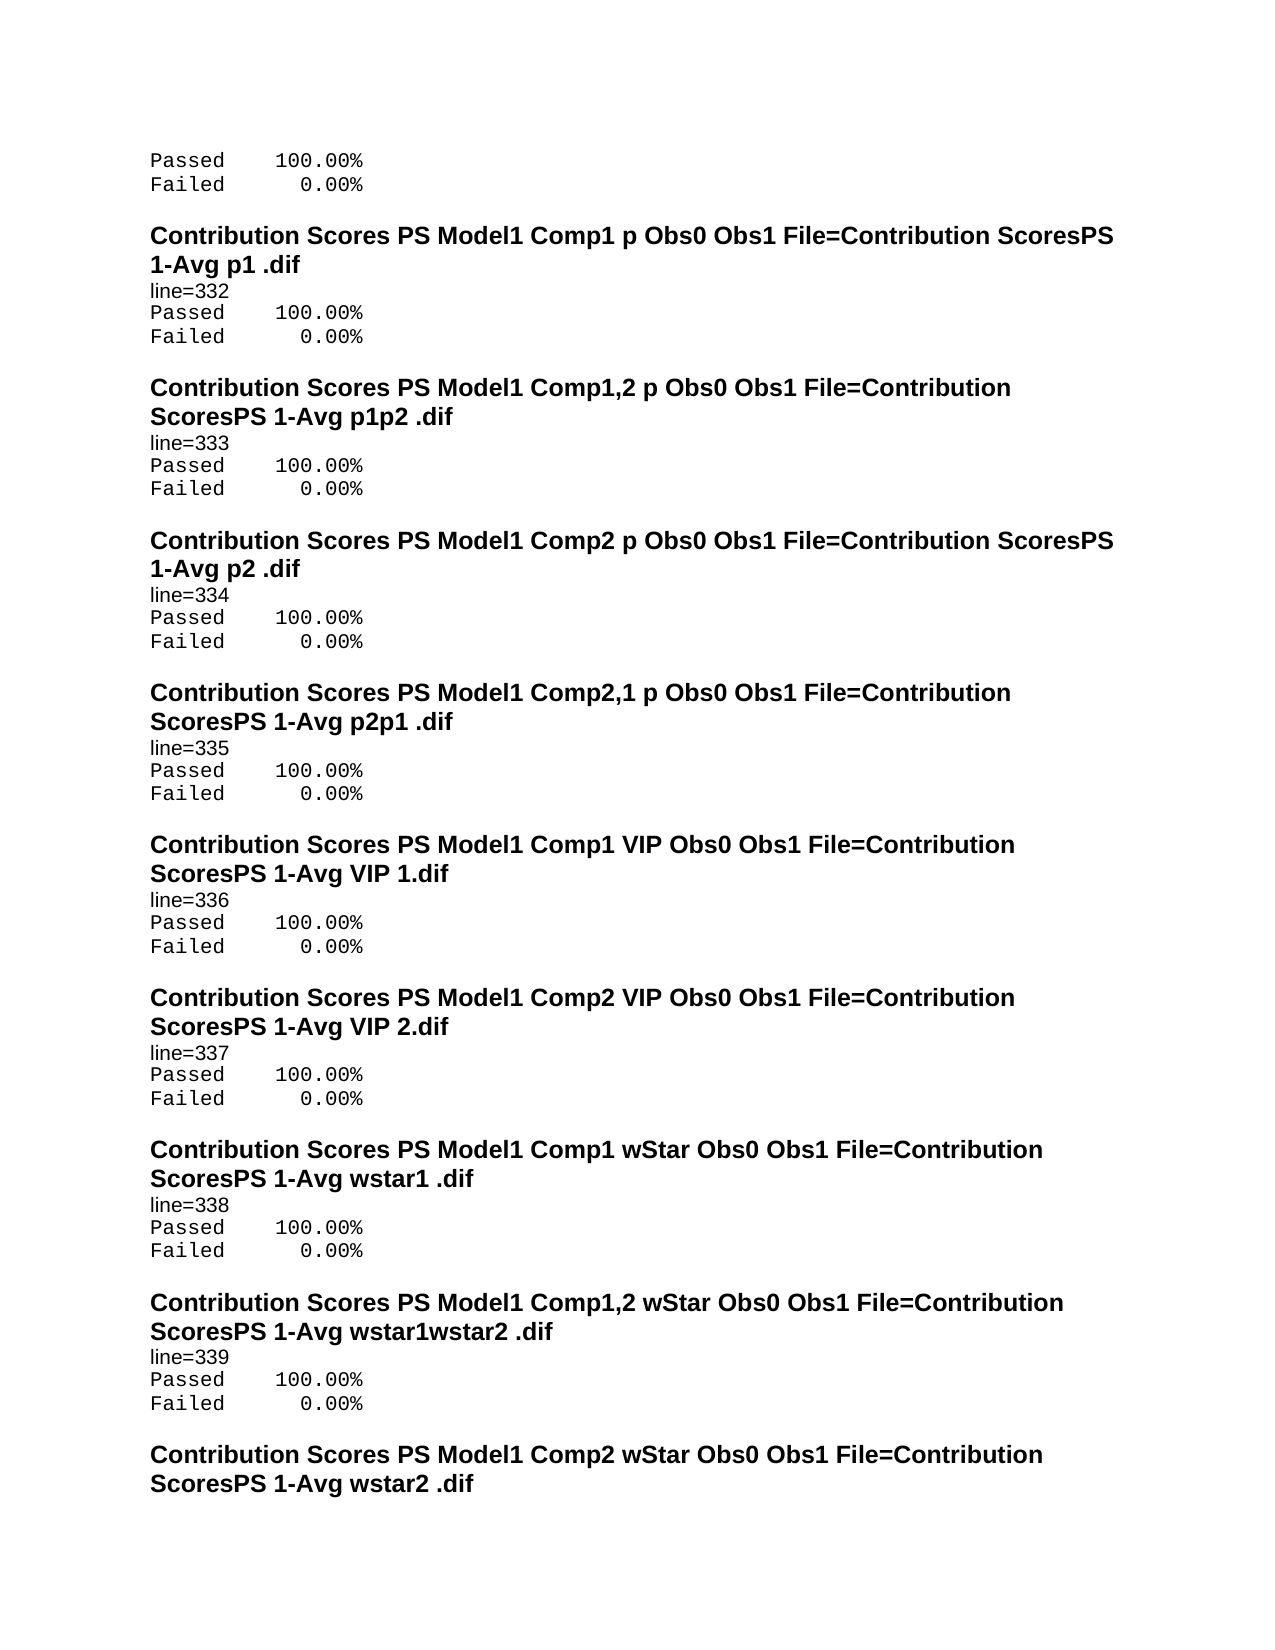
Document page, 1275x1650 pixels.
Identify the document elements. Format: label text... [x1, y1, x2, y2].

text line=332 [150, 278, 1125, 302]
text line=336 [150, 888, 1125, 912]
text Passed 100.00% [150, 302, 1125, 326]
text Failed 0.00% [150, 1240, 1125, 1264]
text Passed 100.00% [150, 912, 1125, 936]
text Passed 100.00% [150, 607, 1125, 631]
text Failed 0.00% [150, 631, 1125, 654]
text line=333 [150, 431, 1125, 455]
text Contribution Scores PS Model1 Comp2 wStar Obs0 Obs1 File=Contribution ScoresPS 1-Avg wstar2 .dif [150, 1440, 1125, 1498]
text Passed 100.00% [150, 1369, 1125, 1393]
text Contribution Scores PS Model1 Comp1,2 p Obs0 Obs1 File=Contribution ScoresPS 1-Avg p1p2 .dif [150, 373, 1125, 431]
text Failed 0.00% [150, 1088, 1125, 1112]
text Failed 0.00% [150, 174, 1125, 197]
text line=335 [150, 736, 1125, 759]
text Failed 0.00% [150, 478, 1125, 502]
text line=337 [150, 1040, 1125, 1064]
text Passed 100.00% [150, 455, 1125, 478]
text Contribution Scores PS Model1 Comp2 VIP Obs0 Obs1 File=Contribution ScoresPS 1-Avg VIP 2.dif [150, 983, 1125, 1040]
text line=339 [150, 1345, 1125, 1369]
text Contribution Scores PS Model1 Comp1 wStar Obs0 Obs1 File=Contribution ScoresPS 1-Avg wstar1 .dif [150, 1135, 1125, 1193]
text Failed 0.00% [150, 936, 1125, 959]
text line=338 [150, 1193, 1125, 1217]
text Contribution Scores PS Model1 Comp1 VIP Obs0 Obs1 File=Contribution ScoresPS 1-Avg VIP 1.dif [150, 831, 1125, 888]
text Failed 0.00% [150, 783, 1125, 807]
text Contribution Scores PS Model1 Comp1,2 wStar Obs0 Obs1 File=Contribution ScoresPS 1-Avg wstar1wstar2 .dif [150, 1288, 1125, 1345]
text Contribution Scores PS Model1 Comp2,1 p Obs0 Obs1 File=Contribution ScoresPS 1-Avg p2p1 .dif [150, 678, 1125, 736]
text line=334 [150, 583, 1125, 607]
text Passed 100.00% [150, 759, 1125, 783]
text Contribution Scores PS Model1 Comp1 p Obs0 Obs1 File=Contribution ScoresPS 1-Avg p1 .dif [150, 221, 1125, 278]
text Contribution Scores PS Model1 Comp2 p Obs0 Obs1 File=Contribution ScoresPS 1-Avg p2 .dif [150, 526, 1125, 583]
text Failed 0.00% [150, 326, 1125, 350]
text Passed 100.00% [150, 150, 1125, 174]
text Passed 100.00% [150, 1064, 1125, 1088]
text Passed 100.00% [150, 1217, 1125, 1240]
text Failed 0.00% [150, 1393, 1125, 1416]
